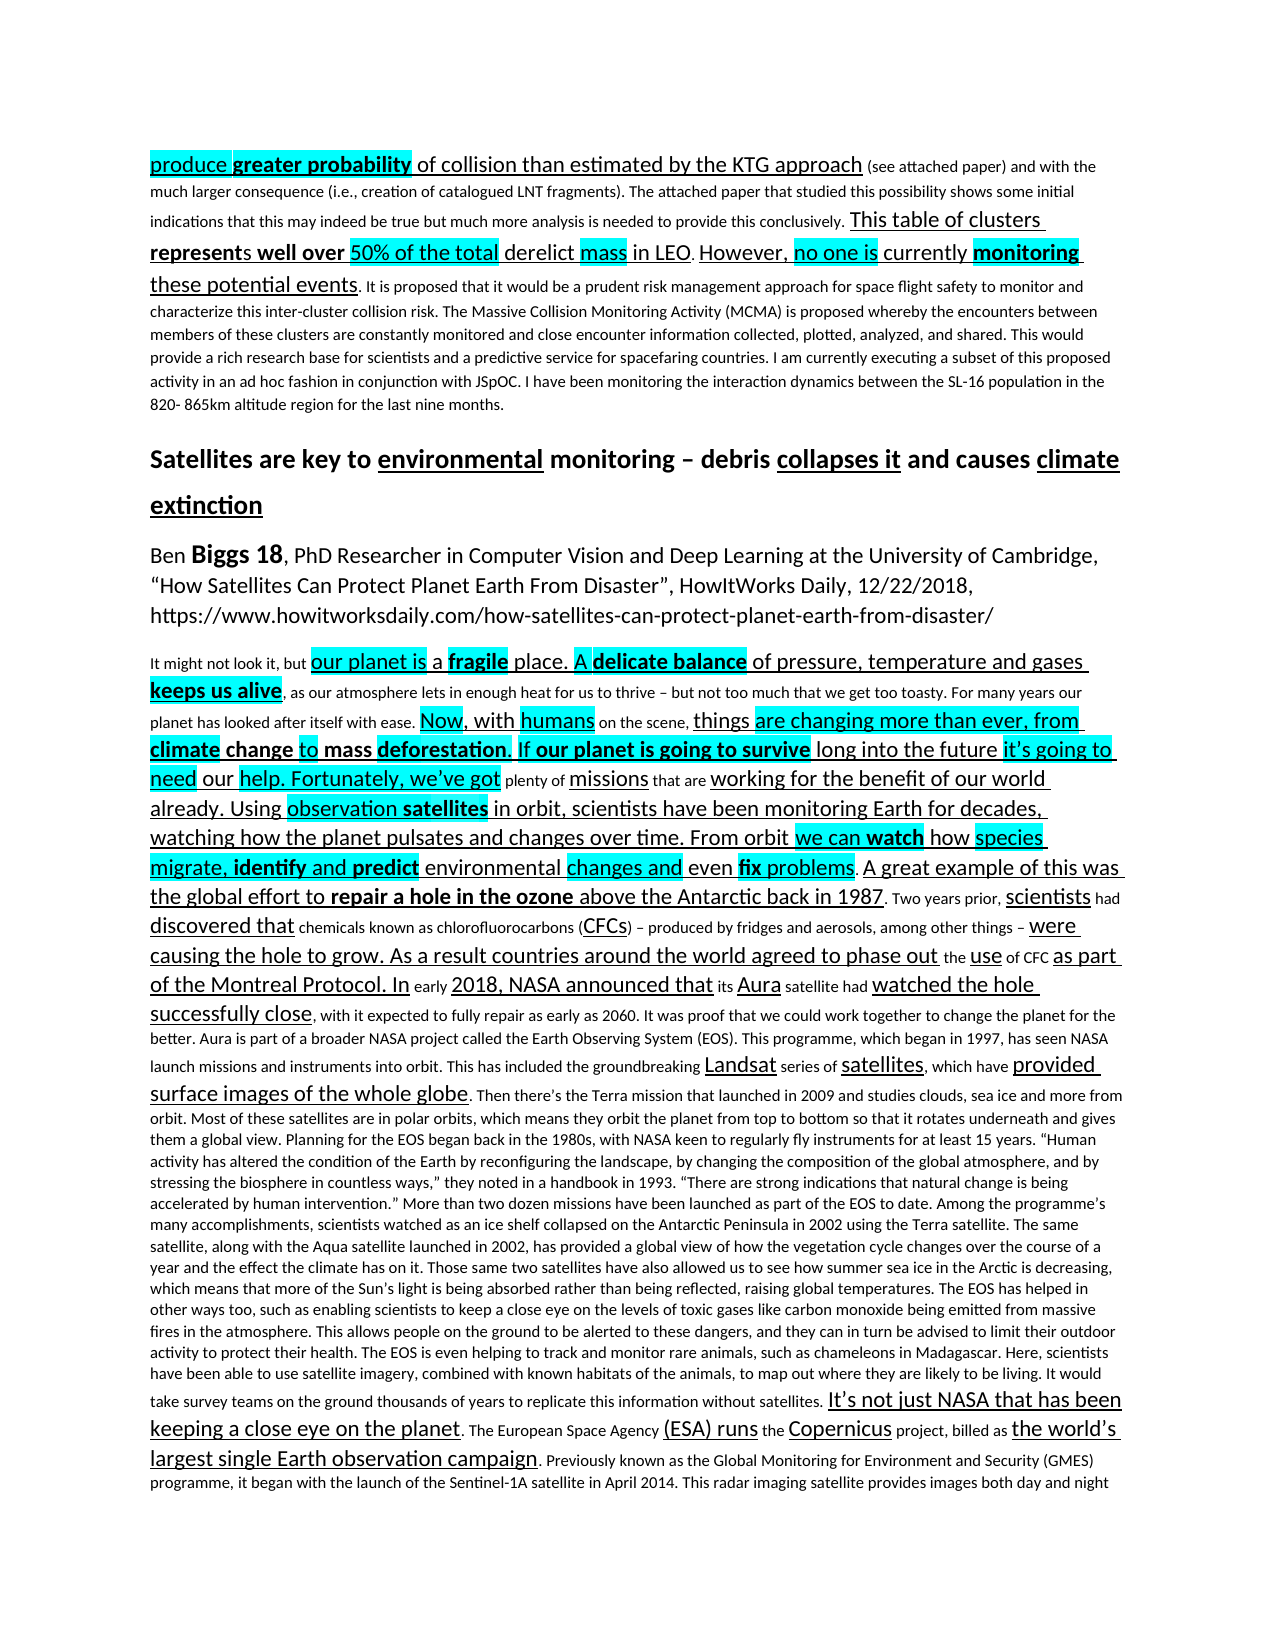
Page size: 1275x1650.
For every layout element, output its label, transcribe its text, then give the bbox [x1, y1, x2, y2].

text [150, 150, 1125, 414]
text Ben Biggs 18, PhD Researcher in Computer Vision and Deep Learning at the University of Cambridge, “How Satellites Can Protect Planet Earth From Disaster”, HowItWorks Daily, 12/22/2018, https://www.howitworksdaily.com/how-satellites-can-protect-planet-earth-from-disaster/ [150, 537, 1125, 629]
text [150, 647, 1125, 1493]
subtitle Satellites are key to environmental monitoring – debris collapses it and causes climate extinction [150, 443, 1125, 521]
